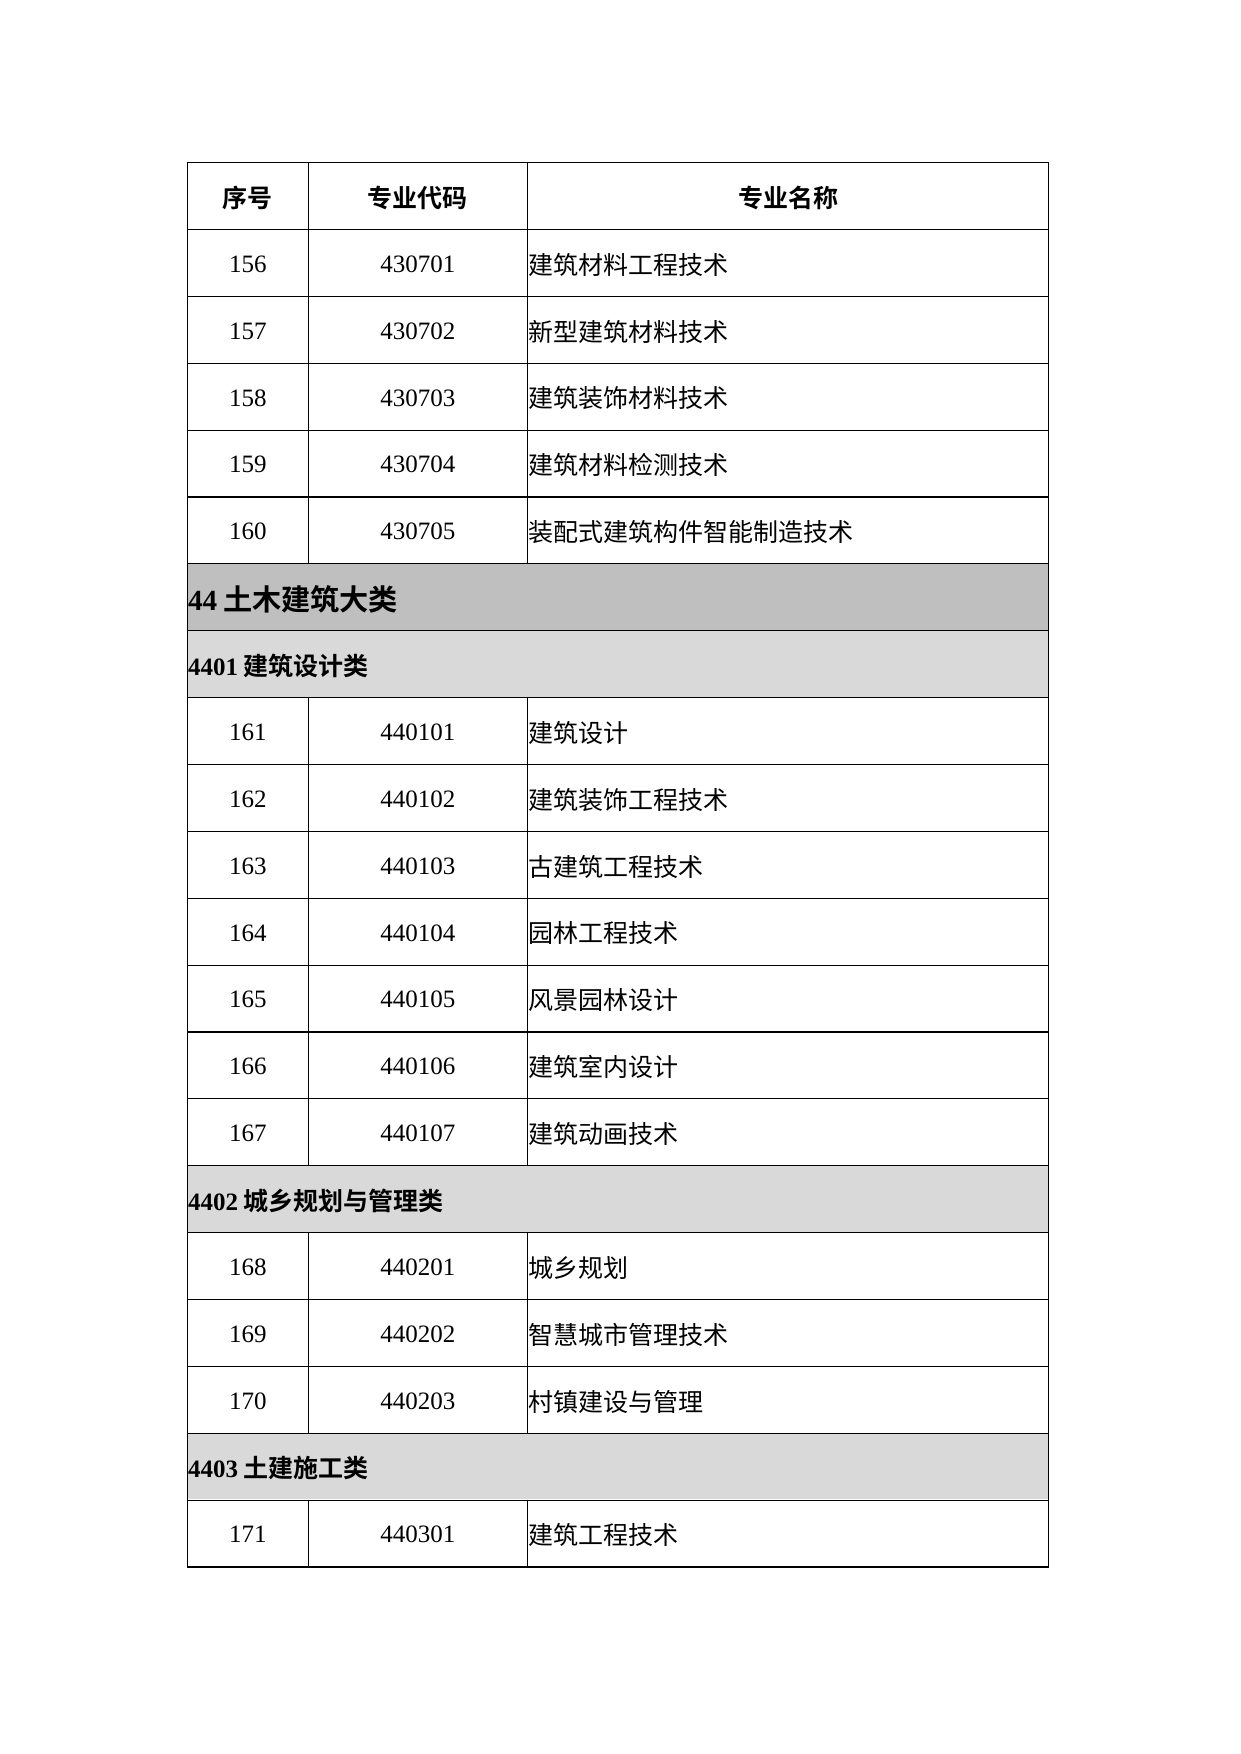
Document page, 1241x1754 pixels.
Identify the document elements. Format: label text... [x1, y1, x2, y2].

table_cell 430702 [309, 297, 527, 363]
table_cell 170 [188, 1367, 308, 1433]
table_cell 4402城乡规划与管理类 [188, 1166, 1048, 1232]
table_cell 171 [188, 1501, 308, 1566]
table_cell 建筑工程技术 [528, 1501, 1048, 1566]
table_cell 装配式建筑构件智能制造技术 [528, 498, 1048, 563]
table_cell 158 [188, 364, 308, 429]
table_cell 建筑动画技术 [528, 1099, 1048, 1165]
table_cell 建筑材料工程技术 [528, 230, 1048, 296]
table_cell 160 [188, 498, 308, 563]
table_cell 169 [188, 1300, 308, 1366]
table_cell 440301 [309, 1501, 527, 1566]
table_cell 163 [188, 832, 308, 898]
table_cell 智慧城市管理技术 [528, 1300, 1048, 1366]
table_cell 430704 [309, 431, 527, 496]
table_header 序号 [188, 163, 308, 229]
table_cell 164 [188, 899, 308, 964]
table_cell 440101 [309, 698, 527, 764]
table_cell 440105 [309, 966, 527, 1031]
table_cell 430701 [309, 230, 527, 296]
table_cell 440202 [309, 1300, 527, 1366]
table_cell 建筑装饰工程技术 [528, 765, 1048, 831]
table_cell 165 [188, 966, 308, 1031]
table_cell 建筑室内设计 [528, 1033, 1048, 1098]
table_cell 440104 [309, 899, 527, 964]
table_cell 440203 [309, 1367, 527, 1433]
table_cell 440107 [309, 1099, 527, 1165]
table_cell 440102 [309, 765, 527, 831]
table_cell 168 [188, 1233, 308, 1299]
table_cell 4401建筑设计类 [188, 631, 1048, 697]
table_cell 440106 [309, 1033, 527, 1098]
table_cell 162 [188, 765, 308, 831]
table_cell 城乡规划 [528, 1233, 1048, 1299]
table_cell 440201 [309, 1233, 527, 1299]
table_cell 167 [188, 1099, 308, 1165]
table_cell 新型建筑材料技术 [528, 297, 1048, 363]
table_cell 430705 [309, 498, 527, 563]
table_cell 4403土建施工类 [188, 1434, 1048, 1499]
table_cell 156 [188, 230, 308, 296]
table_cell 44土木建筑大类 [188, 564, 1048, 630]
table_cell 村镇建设与管理 [528, 1367, 1048, 1433]
table_cell 157 [188, 297, 308, 363]
table_cell 161 [188, 698, 308, 764]
table_cell 建筑装饰材料技术 [528, 364, 1048, 429]
table_cell 建筑设计 [528, 698, 1048, 764]
table_cell 园林工程技术 [528, 899, 1048, 964]
table_cell 430703 [309, 364, 527, 429]
table_cell 166 [188, 1033, 308, 1098]
table_cell 建筑材料检测技术 [528, 431, 1048, 496]
table_cell 440103 [309, 832, 527, 898]
table_header 专业代码 [309, 163, 527, 229]
table_cell 风景园林设计 [528, 966, 1048, 1031]
table_cell 159 [188, 431, 308, 496]
table_cell 古建筑工程技术 [528, 832, 1048, 898]
table_header 专业名称 [528, 163, 1048, 229]
